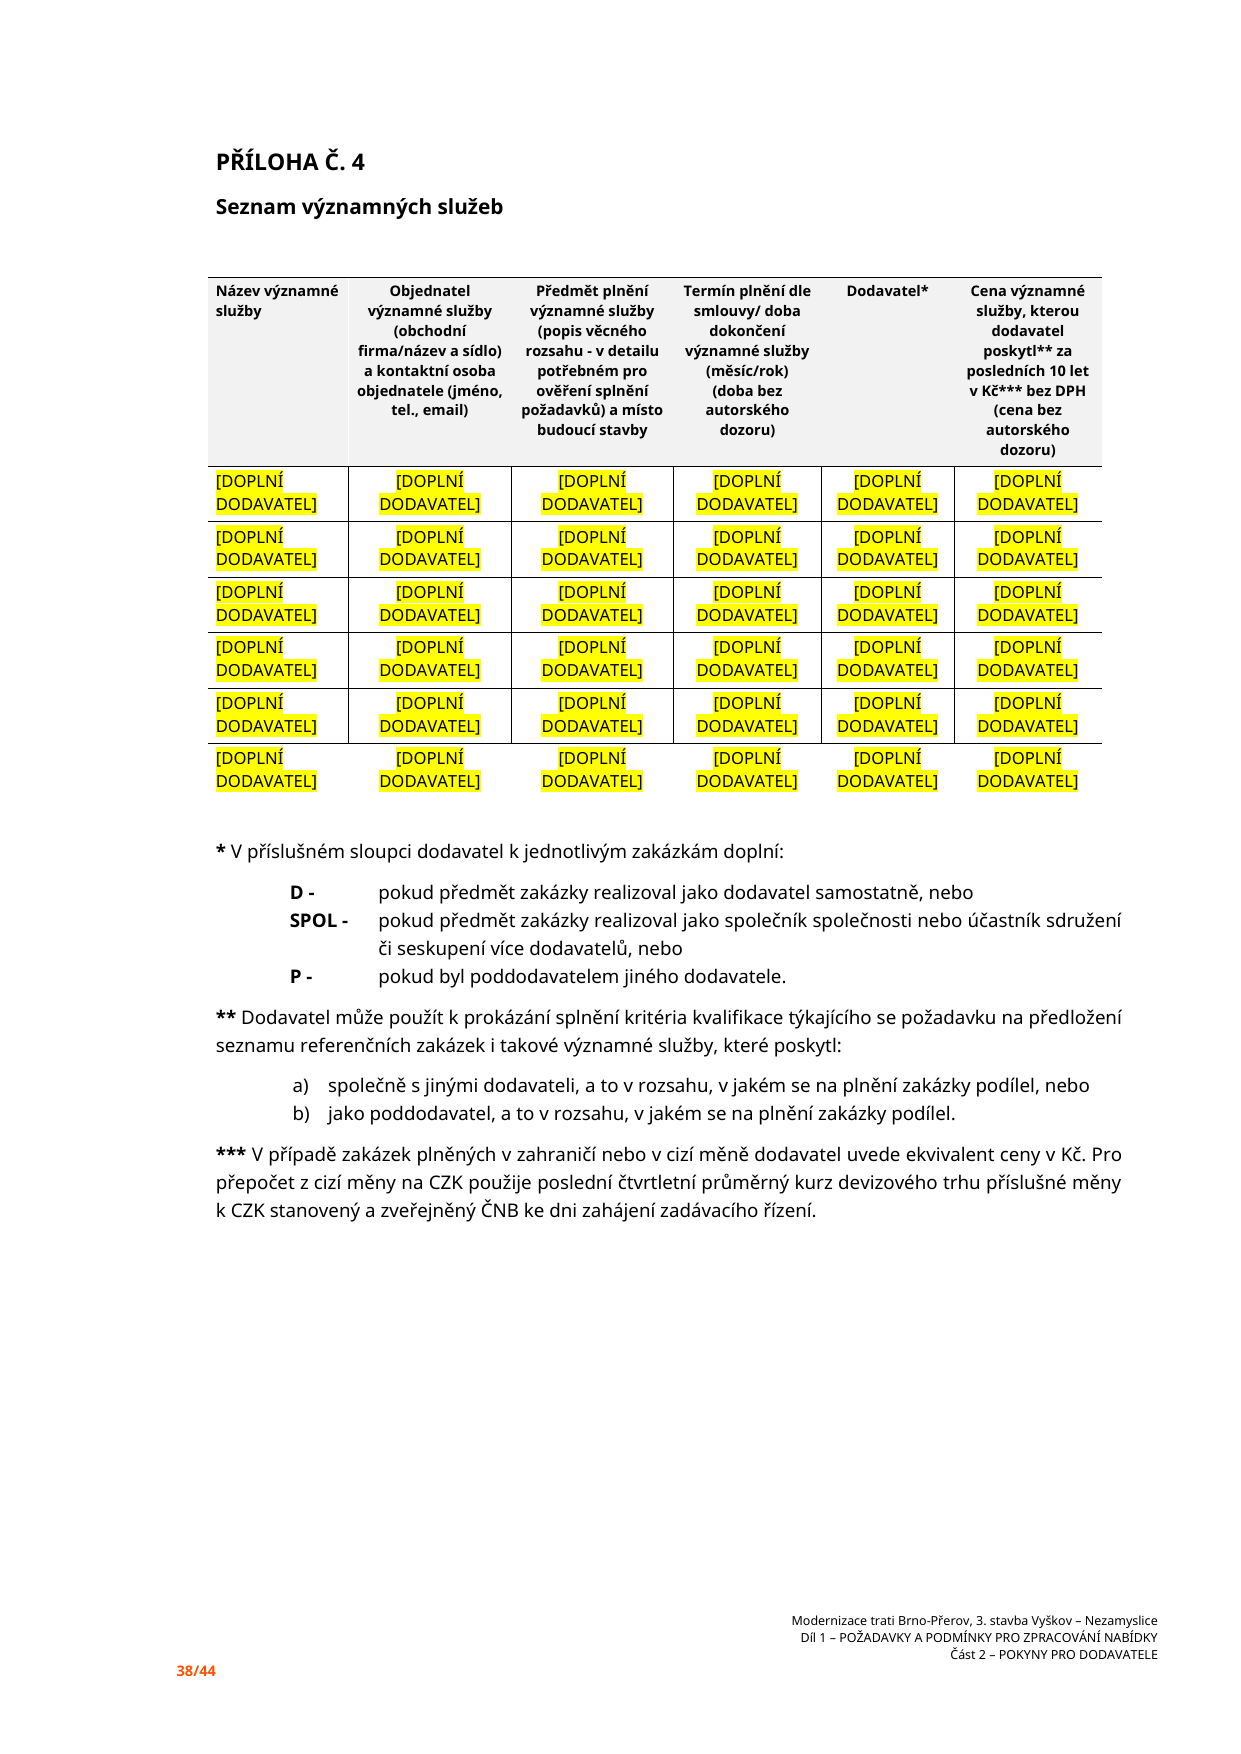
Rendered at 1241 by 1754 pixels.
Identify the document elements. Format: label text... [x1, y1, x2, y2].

table_cell [DOPLNÍ DODAVATEL] [349, 744, 511, 798]
table_header Cena významné služby, kterou dodavatel poskytl** za posledních 10 let v Kč*** bez DPH (cena bez autorského dozoru) [954, 278, 1102, 466]
table_cell [DOPLNÍ DODAVATEL] [674, 467, 821, 521]
table_cell [DOPLNÍ DODAVATEL] [674, 633, 821, 687]
table_cell [DOPLNÍ DODAVATEL] [512, 689, 673, 743]
table_cell [DOPLNÍ DODAVATEL] [955, 578, 1102, 632]
text *** V případě zakázek plněných v zahraničí nebo v cizí měně dodavatel uvede ekvivalent ceny v Kč. Pro přepočet z cizí měny na CZK použije poslední čtvrtletní průměrný kurz devizového trhu příslušné měny k CZK stanovený a zveřejněný ČNB ke dni zahájení zadávacího řízení. [216, 1141, 1122, 1223]
table_cell [DOPLNÍ DODAVATEL] [822, 689, 954, 743]
table_cell [DOPLNÍ DODAVATEL] [208, 578, 348, 632]
table_cell [DOPLNÍ DODAVATEL] [673, 744, 821, 798]
table_cell [DOPLNÍ DODAVATEL] [208, 467, 348, 521]
table_cell [DOPLNÍ DODAVATEL] [349, 633, 511, 687]
table_cell [DOPLNÍ DODAVATEL] [208, 633, 348, 687]
table_cell [DOPLNÍ DODAVATEL] [349, 522, 511, 577]
table_header Dodavatel* [821, 278, 954, 466]
table_cell [DOPLNÍ DODAVATEL] [512, 578, 673, 632]
table_cell [DOPLNÍ DODAVATEL] [821, 744, 954, 798]
text P - pokud byl poddodavatelem jiného dodavatele. [289, 963, 1122, 989]
table_cell [DOPLNÍ DODAVATEL] [512, 467, 673, 521]
text jako poddodavatel, a to v rozsahu, v jakém se na plnění zakázky podílel. [292, 1101, 1122, 1126]
table_cell [DOPLNÍ DODAVATEL] [512, 633, 673, 687]
table_cell [DOPLNÍ DODAVATEL] [674, 689, 821, 743]
table_cell [DOPLNÍ DODAVATEL] [349, 689, 511, 743]
table_cell [DOPLNÍ DODAVATEL] [955, 467, 1102, 521]
table_cell [DOPLNÍ DODAVATEL] [674, 522, 821, 577]
table_cell [DOPLNÍ DODAVATEL] [674, 578, 821, 632]
table_cell [DOPLNÍ DODAVATEL] [955, 689, 1102, 743]
table_cell [DOPLNÍ DODAVATEL] [822, 467, 954, 521]
text Příloha č. 4 [216, 146, 1122, 177]
list společně s jinými dodavateli, a to v rozsahu, v jakém se na plnění zakázky podílel, nebo [292, 1072, 1122, 1098]
table_cell [DOPLNÍ DODAVATEL] [208, 744, 348, 798]
text D - pokud předmět zakázky realizoval jako dodavatel samostatně, nebo [289, 879, 1122, 905]
text SPOL - pokud předmět zakázky realizoval jako společník společnosti nebo účastník sdružení či seskupení více dodavatelů, nebo [289, 907, 1122, 961]
table_cell [DOPLNÍ DODAVATEL] [955, 522, 1102, 577]
table_cell [DOPLNÍ DODAVATEL] [822, 578, 954, 632]
table_header Termín plnění dle smlouvy/ doba dokončení významné služby (měsíc/rok) (doba bez autorského dozoru) [673, 278, 821, 466]
table_cell [DOPLNÍ DODAVATEL] [349, 578, 511, 632]
table_cell [DOPLNÍ DODAVATEL] [349, 467, 511, 521]
table_header Objednatel významné služby (obchodní firma/název a sídlo) a kontaktní osoba objednatele (jméno, tel., email) [349, 278, 511, 466]
table_cell [DOPLNÍ DODAVATEL] [208, 522, 348, 577]
table_cell [DOPLNÍ DODAVATEL] [822, 522, 954, 577]
table_header Předmět plnění významné služby (popis věcného rozsahu - v detailu potřebném pro ověření splnění požadavků) a místo budoucí stavby [511, 278, 673, 466]
table_cell [DOPLNÍ DODAVATEL] [511, 744, 673, 798]
table_cell [DOPLNÍ DODAVATEL] [208, 689, 348, 743]
table_cell [DOPLNÍ DODAVATEL] [954, 744, 1102, 798]
text ** Dodavatel může použít k prokázání splnění kritéria kvalifikace týkajícího se požadavku na předložení seznamu referenčních zakázek i takové významné služby, které poskytl: [216, 1004, 1122, 1057]
table_header Název významné služby [208, 278, 348, 466]
table_cell [DOPLNÍ DODAVATEL] [955, 633, 1102, 687]
table_cell [DOPLNÍ DODAVATEL] [512, 522, 673, 577]
text Seznam významných služeb [216, 192, 1122, 221]
table_cell [DOPLNÍ DODAVATEL] [822, 633, 954, 687]
text * V příslušném sloupci dodavatel k jednotlivým zakázkám doplní: [216, 839, 1122, 864]
